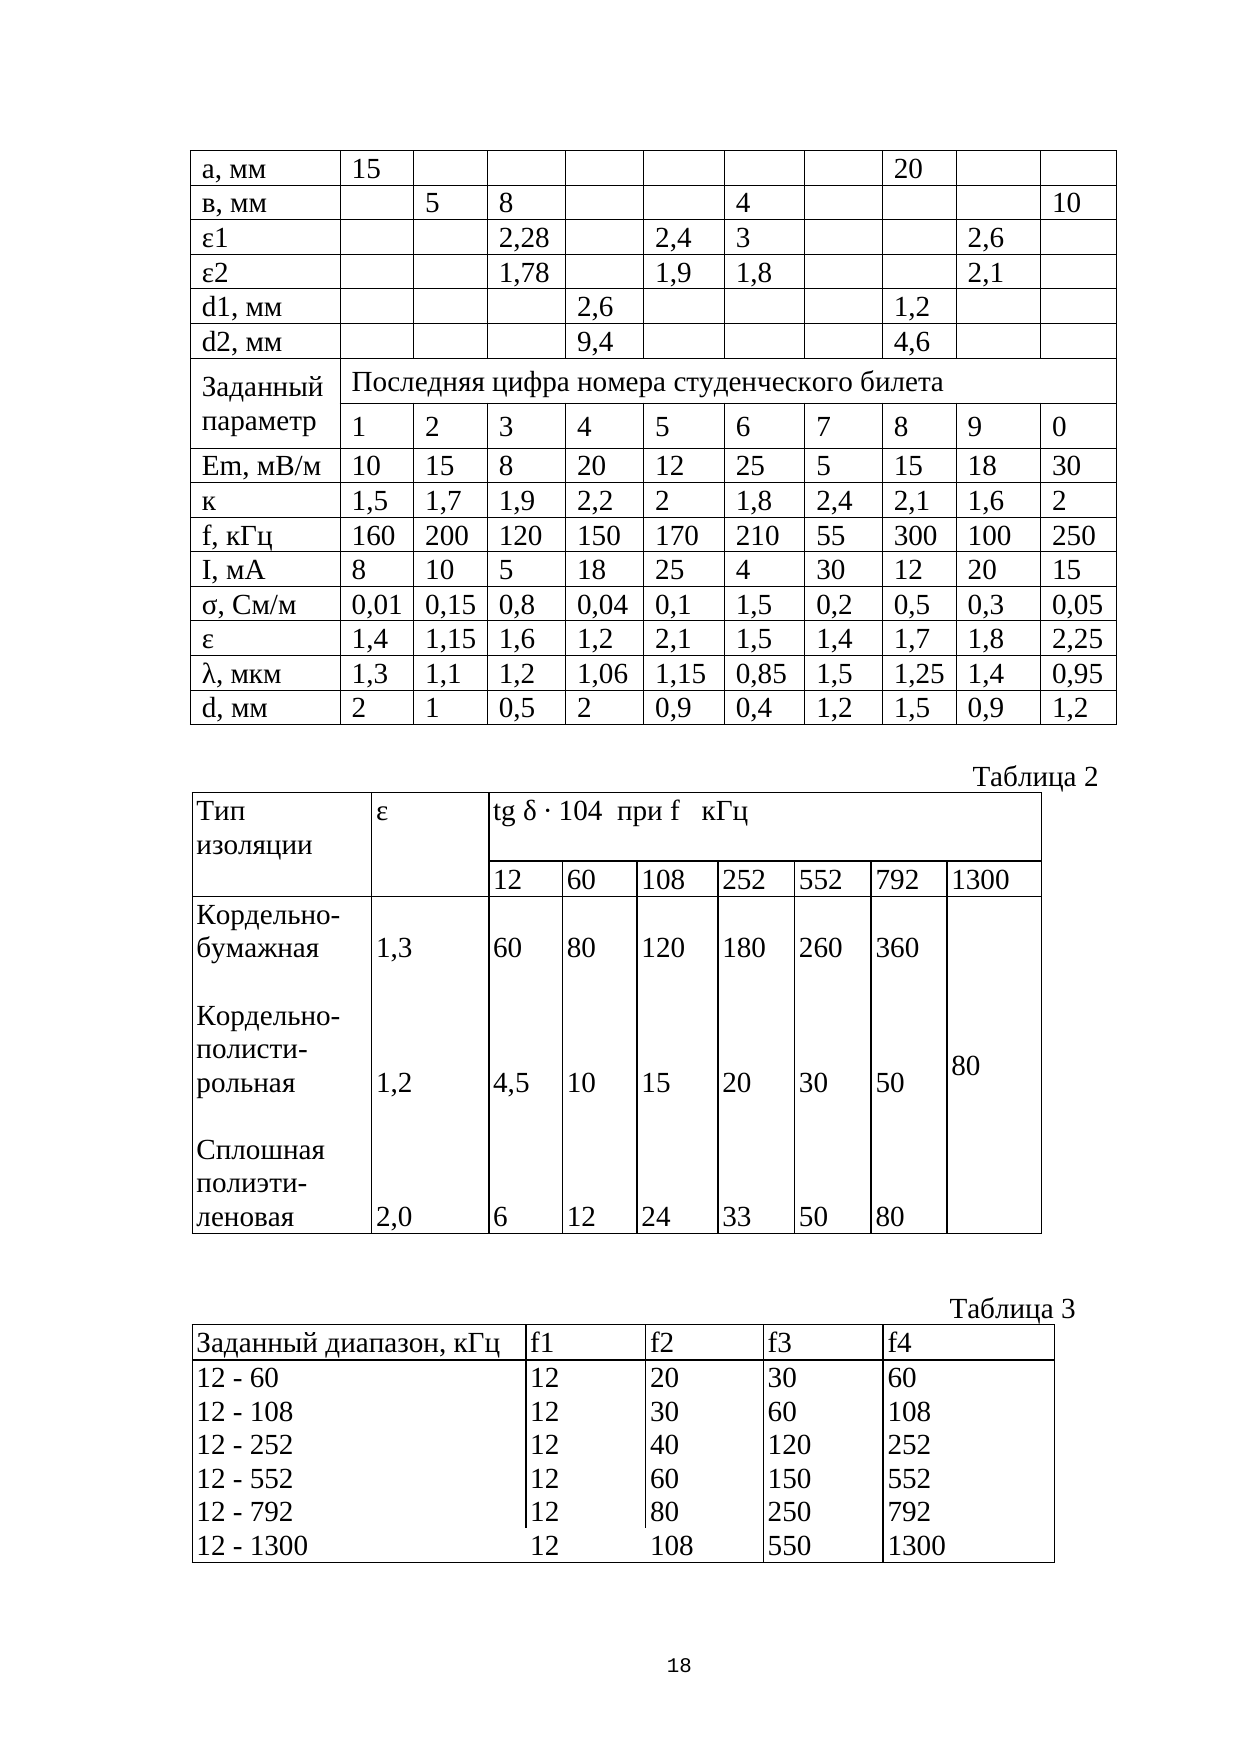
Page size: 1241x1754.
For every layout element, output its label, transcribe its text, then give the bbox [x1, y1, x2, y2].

table_cell 20 [883, 151, 956, 184]
table_cell d, мм [191, 691, 340, 724]
table_cell 2,1 [644, 621, 724, 655]
table_cell 2,6 [566, 289, 643, 323]
table_cell [414, 255, 487, 288]
table_cell 0,2 [805, 587, 882, 620]
table_cell 108 [638, 862, 717, 896]
table_cell Заданный параметр [191, 359, 340, 447]
table_cell 1,9 [488, 483, 565, 517]
table_cell 9,4 [566, 324, 643, 357]
table_cell [566, 186, 643, 219]
table_cell Кордельно-бумажная Кордельно-полисти-рольная Сплошная полиэтиленовая [193, 897, 371, 1232]
table_cell 60 [563, 862, 636, 896]
text Таблица 3 [267, 1267, 1166, 1324]
table_header f2 [646, 1325, 763, 1359]
table_cell [644, 324, 724, 357]
table_cell I, мА [191, 552, 340, 586]
table_cell 25 [725, 449, 804, 482]
table_cell 1300 [948, 862, 1041, 896]
table_header Заданный диапазон, кГц [193, 1325, 525, 1359]
table_cell 10 [341, 449, 413, 482]
table_cell 4 [725, 186, 804, 219]
table_cell 6 [725, 404, 804, 447]
table_cell 60 [764, 1394, 882, 1427]
table_cell 180 20 33 [719, 897, 794, 1232]
table_cell Последняя цифра номера студенческого билета [341, 359, 1116, 402]
table_cell 30 [1041, 449, 1116, 482]
table_cell 252 [884, 1428, 1054, 1461]
table_cell 12 - 1300 [193, 1528, 526, 1562]
table_cell 12 [644, 449, 724, 482]
table_cell 1,5 [725, 587, 804, 620]
table_cell 0,3 [957, 587, 1040, 620]
table_cell d2, мм [191, 324, 340, 357]
table_cell 260 30 50 [795, 897, 870, 1232]
table_header Тип изоляции [193, 793, 371, 860]
table_cell ε [191, 621, 340, 655]
table_cell [414, 220, 487, 254]
table_cell 80 [948, 897, 1041, 1232]
table_cell 0 [1041, 404, 1116, 447]
table_cell 9 [957, 404, 1040, 447]
table_cell [957, 289, 1040, 323]
table_cell 8 [488, 449, 565, 482]
table_cell 0,05 [1041, 587, 1116, 620]
table_cell 0,5 [883, 587, 956, 620]
table_cell 12 [526, 1528, 646, 1562]
table_cell [566, 220, 643, 254]
table_cell 12 [527, 1394, 645, 1427]
table_cell [805, 151, 882, 184]
table_cell 200 [414, 518, 487, 551]
table_cell 12 - 792 [193, 1495, 525, 1528]
table_cell 30 [764, 1361, 882, 1394]
table_cell 1,3 [341, 656, 413, 689]
table_header ε [372, 793, 488, 896]
table_cell 5 [488, 552, 565, 586]
table_cell 1,5 [805, 656, 882, 689]
table_cell [341, 324, 413, 357]
table_cell 108 [646, 1528, 763, 1562]
table_cell 1,5 [341, 483, 413, 517]
table_cell 40 [646, 1428, 763, 1461]
table_cell 120 [764, 1428, 882, 1461]
table_cell 2 [414, 404, 487, 447]
table_cell к [191, 483, 340, 517]
table_cell [883, 255, 956, 288]
table_cell ε2 [191, 255, 340, 288]
table_cell 2 [644, 483, 724, 517]
table_cell [1041, 289, 1116, 323]
table_cell 30 [805, 552, 882, 586]
table_cell 15 [341, 151, 413, 184]
table_cell в, мм [191, 186, 340, 219]
table_cell 120 [488, 518, 565, 551]
table_cell 15 [883, 449, 956, 482]
table_cell 3 [488, 404, 565, 447]
table_cell [805, 289, 882, 323]
table_cell [341, 289, 413, 323]
table_cell [488, 324, 565, 357]
table_cell 60 [646, 1461, 763, 1494]
table_cell 0,15 [414, 587, 487, 620]
table_cell [957, 186, 1040, 219]
table_cell [341, 186, 413, 219]
table_cell 1,6 [488, 621, 565, 655]
table_cell 1,6 [957, 483, 1040, 517]
table_cell 2,4 [805, 483, 882, 517]
table_cell 2,6 [957, 220, 1040, 254]
table_cell 8 [883, 404, 956, 447]
table_cell 1,7 [414, 483, 487, 517]
table_cell 8 [488, 186, 565, 219]
table_cell 12 [490, 862, 562, 896]
table_cell 20 [957, 552, 1040, 586]
table_cell [341, 255, 413, 288]
table_cell [725, 324, 804, 357]
table_cell [725, 151, 804, 184]
table_cell 0,5 [488, 691, 565, 724]
table_cell 1,8 [725, 483, 804, 517]
table_cell ε1 [191, 220, 340, 254]
table_cell 0,8 [488, 587, 565, 620]
table_cell 150 [566, 518, 643, 551]
table_cell [957, 324, 1040, 357]
table_cell 0,04 [566, 587, 643, 620]
table_cell [488, 289, 565, 323]
table_header f3 [764, 1325, 882, 1359]
table_cell 210 [725, 518, 804, 551]
table_cell 3 [725, 220, 804, 254]
table_cell 15 [414, 449, 487, 482]
table_cell 0,85 [725, 656, 804, 689]
table_cell 120 15 24 [638, 897, 717, 1232]
table_cell 10 [1041, 186, 1116, 219]
table_cell Em, мВ/м [191, 449, 340, 482]
table_cell 4 [566, 404, 643, 447]
table_cell а, мм [191, 151, 340, 184]
table_cell 1,5 [883, 691, 956, 724]
table_cell 5 [644, 404, 724, 447]
table_cell 1,2 [883, 289, 956, 323]
table_cell 1,06 [566, 656, 643, 689]
table_cell 1,9 [644, 255, 724, 288]
table_cell 20 [566, 449, 643, 482]
table_cell [341, 220, 413, 254]
table_cell 1,4 [341, 621, 413, 655]
table_cell [957, 151, 1040, 184]
table_cell [566, 255, 643, 288]
table_cell 1,4 [957, 656, 1040, 689]
table_cell [805, 186, 882, 219]
table_cell 30 [646, 1394, 763, 1427]
table_cell 1 [341, 404, 413, 447]
table_cell 8 [341, 552, 413, 586]
table_cell 1,78 [488, 255, 565, 288]
table_cell 0,9 [957, 691, 1040, 724]
table_cell [805, 255, 882, 288]
table_cell 250 [1041, 518, 1116, 551]
table_cell 1,25 [883, 656, 956, 689]
table_cell d1, мм [191, 289, 340, 323]
table_cell 2,2 [566, 483, 643, 517]
table_cell 80 10 12 [563, 897, 636, 1232]
table_header f4 [884, 1325, 1054, 1359]
table_cell 55 [805, 518, 882, 551]
table_cell f, кГц [191, 518, 340, 551]
table_cell 1300 [884, 1528, 1054, 1562]
table_cell 12 [883, 552, 956, 586]
table_cell [1041, 255, 1116, 288]
table_cell 1,2 [566, 621, 643, 655]
table_cell λ, мкм [191, 656, 340, 689]
table_cell 80 [646, 1495, 763, 1528]
table_cell σ, См/м [191, 587, 340, 620]
table_cell [883, 220, 956, 254]
table_cell 792 [884, 1495, 1054, 1528]
table_cell [805, 324, 882, 357]
table_cell [644, 186, 724, 219]
table_cell [883, 186, 956, 219]
table_cell 1 [414, 691, 487, 724]
table_cell 0,01 [341, 587, 413, 620]
table_cell 550 [764, 1528, 882, 1562]
table_cell 160 [341, 518, 413, 551]
table_cell 10 [414, 552, 487, 586]
table_cell 5 [414, 186, 487, 219]
table_cell 0,4 [725, 691, 804, 724]
table_cell 12 [527, 1361, 645, 1394]
table_cell 12 - 108 [193, 1394, 525, 1427]
table_header tg δ ∙ 104 при f кГц [490, 793, 1041, 860]
table_cell 300 [883, 518, 956, 551]
table_cell 100 [957, 518, 1040, 551]
table_cell 552 [884, 1461, 1054, 1494]
table_cell [414, 151, 487, 184]
table_cell [1041, 220, 1116, 254]
table_cell 5 [805, 449, 882, 482]
table_cell [725, 289, 804, 323]
table_cell 1,15 [414, 621, 487, 655]
table_cell [805, 220, 882, 254]
table_cell [566, 151, 643, 184]
table_cell 1,2 [1041, 691, 1116, 724]
table_cell [1041, 324, 1116, 357]
table_cell 12 - 252 [193, 1428, 525, 1461]
table_header f1 [527, 1325, 645, 1359]
table_cell [1041, 151, 1116, 184]
table_cell 25 [644, 552, 724, 586]
table_cell 2,25 [1041, 621, 1116, 655]
table_cell 4,6 [883, 324, 956, 357]
table_cell 20 [646, 1361, 763, 1394]
table_cell 360 50 80 [872, 897, 946, 1232]
table_cell 170 [644, 518, 724, 551]
table_cell 0,95 [1041, 656, 1116, 689]
table_cell 12 [527, 1428, 645, 1461]
table_cell [193, 860, 371, 896]
table_cell 250 [764, 1495, 882, 1528]
table_cell 18 [957, 449, 1040, 482]
table_cell [644, 151, 724, 184]
table_cell 12 - 60 [193, 1361, 525, 1394]
table_cell 1,15 [644, 656, 724, 689]
table_cell 18 [566, 552, 643, 586]
table_cell 552 [795, 862, 870, 896]
table_cell [414, 324, 487, 357]
table_cell 1,2 [805, 691, 882, 724]
table_cell 12 [527, 1495, 645, 1528]
table_cell 2,28 [488, 220, 565, 254]
table_cell 1,3 1,2 2,0 [372, 897, 488, 1232]
table_cell 1,4 [805, 621, 882, 655]
table_cell 2 [566, 691, 643, 724]
table_cell 108 [884, 1394, 1054, 1427]
table_cell 2,1 [883, 483, 956, 517]
text Таблица 2 [192, 759, 1166, 792]
table_cell 60 [884, 1361, 1054, 1394]
table_cell 1,2 [488, 656, 565, 689]
table_cell 12 - 552 [193, 1461, 525, 1494]
table_cell 1,8 [725, 255, 804, 288]
table_cell 1,5 [725, 621, 804, 655]
table_cell [644, 289, 724, 323]
table_cell [414, 289, 487, 323]
table_cell 792 [872, 862, 946, 896]
table_cell 252 [719, 862, 794, 896]
table_cell 2 [1041, 483, 1116, 517]
table_cell 2 [341, 691, 413, 724]
table_cell 4 [725, 552, 804, 586]
table_cell [488, 151, 565, 184]
table_cell 0,9 [644, 691, 724, 724]
table_cell 1,7 [883, 621, 956, 655]
table_cell 1,8 [957, 621, 1040, 655]
table_cell 2,4 [644, 220, 724, 254]
table_cell 1,1 [414, 656, 487, 689]
table_cell 15 [1041, 552, 1116, 586]
table_cell 0,1 [644, 587, 724, 620]
table_cell 150 [764, 1461, 882, 1494]
table_cell 2,1 [957, 255, 1040, 288]
table_cell 12 [527, 1461, 645, 1494]
table_cell 7 [805, 404, 882, 447]
table_cell 60 4,5 6 [490, 897, 562, 1232]
